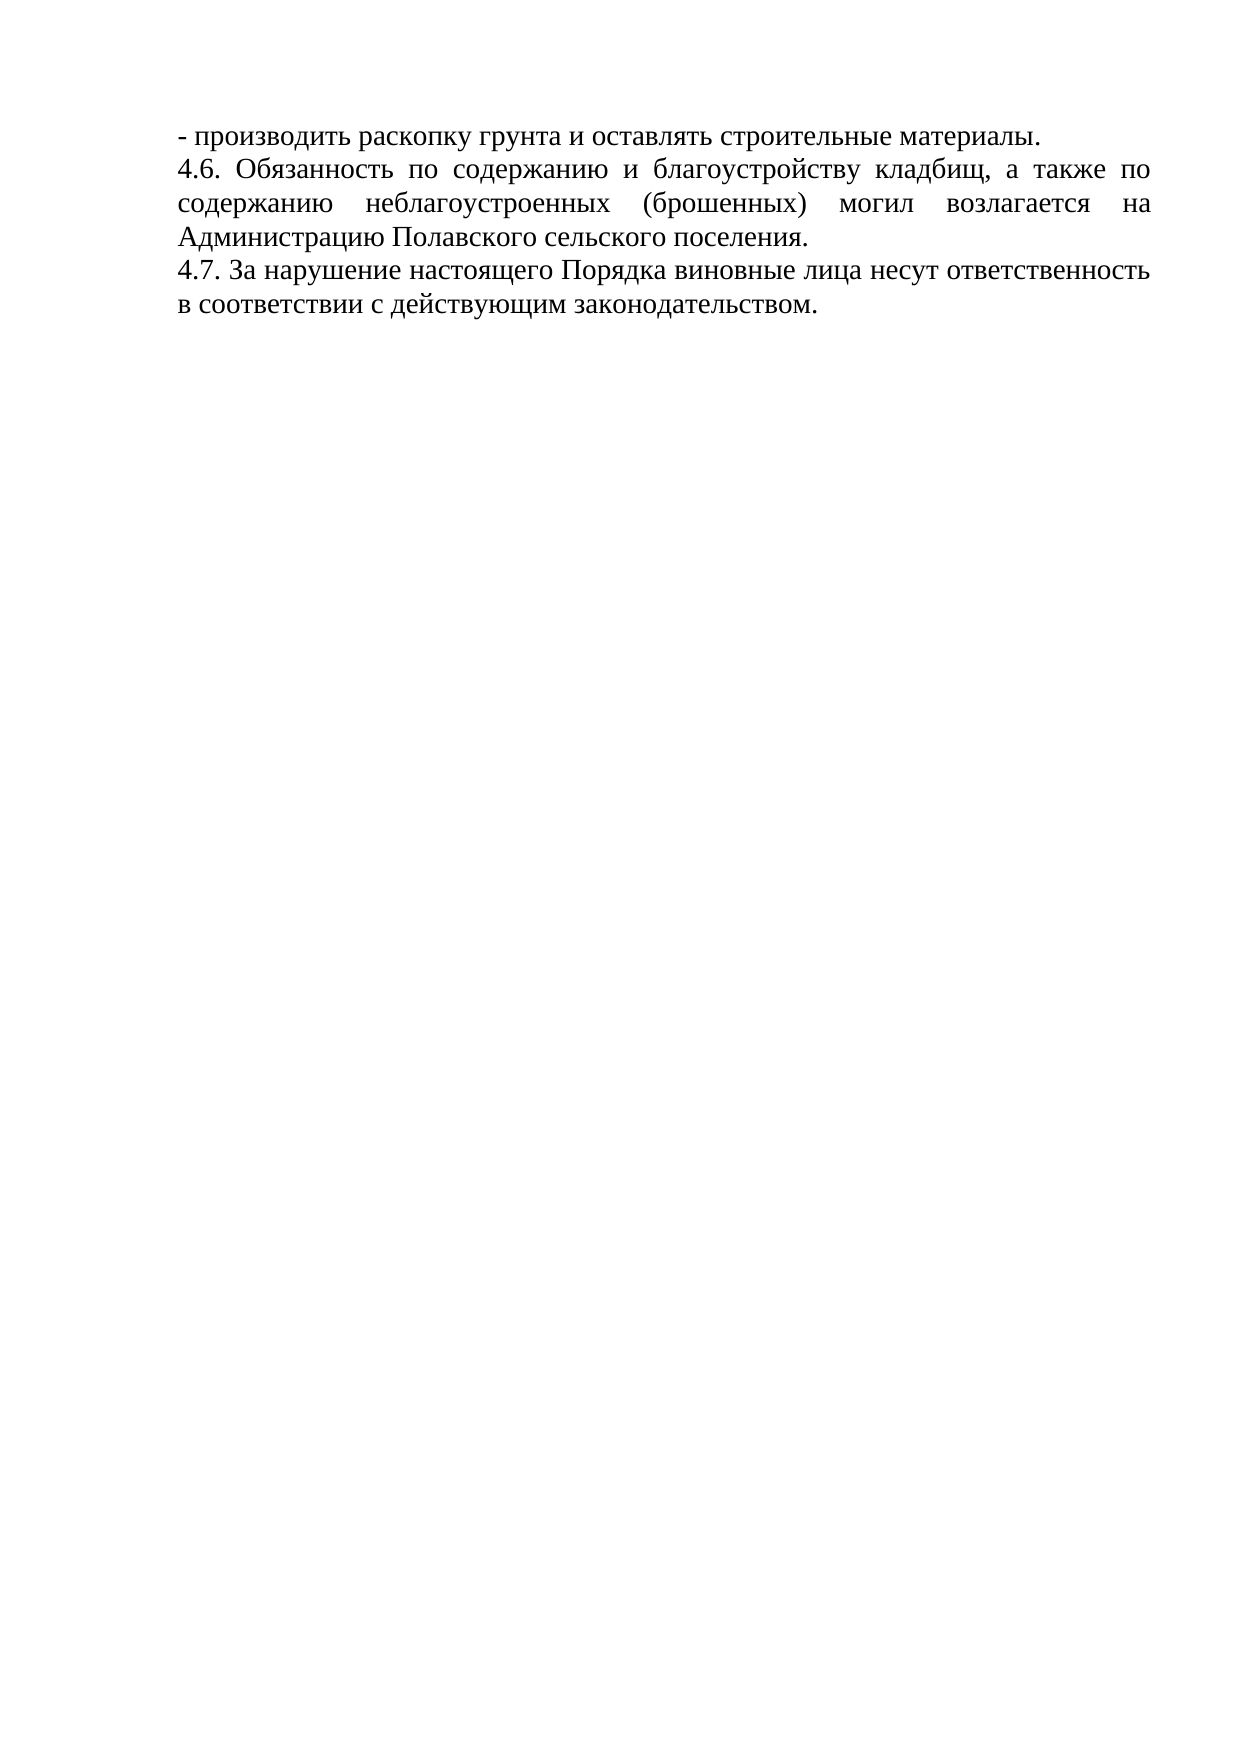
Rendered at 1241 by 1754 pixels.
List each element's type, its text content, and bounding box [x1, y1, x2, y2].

text - производить раскопку грунта и оставлять строительные материалы. [177, 118, 1152, 152]
text 4.7. За нарушение настоящего Порядка виновные лица несут ответственность в соответствии с действующим законодательством. [177, 252, 1152, 319]
text 4.6. Обязанность по содержанию и благоустройству кладбищ, а также по содержанию неблагоустроенных (брошенных) могил возлагается на Администрацию Полавского сельского поселения. [177, 152, 1152, 252]
